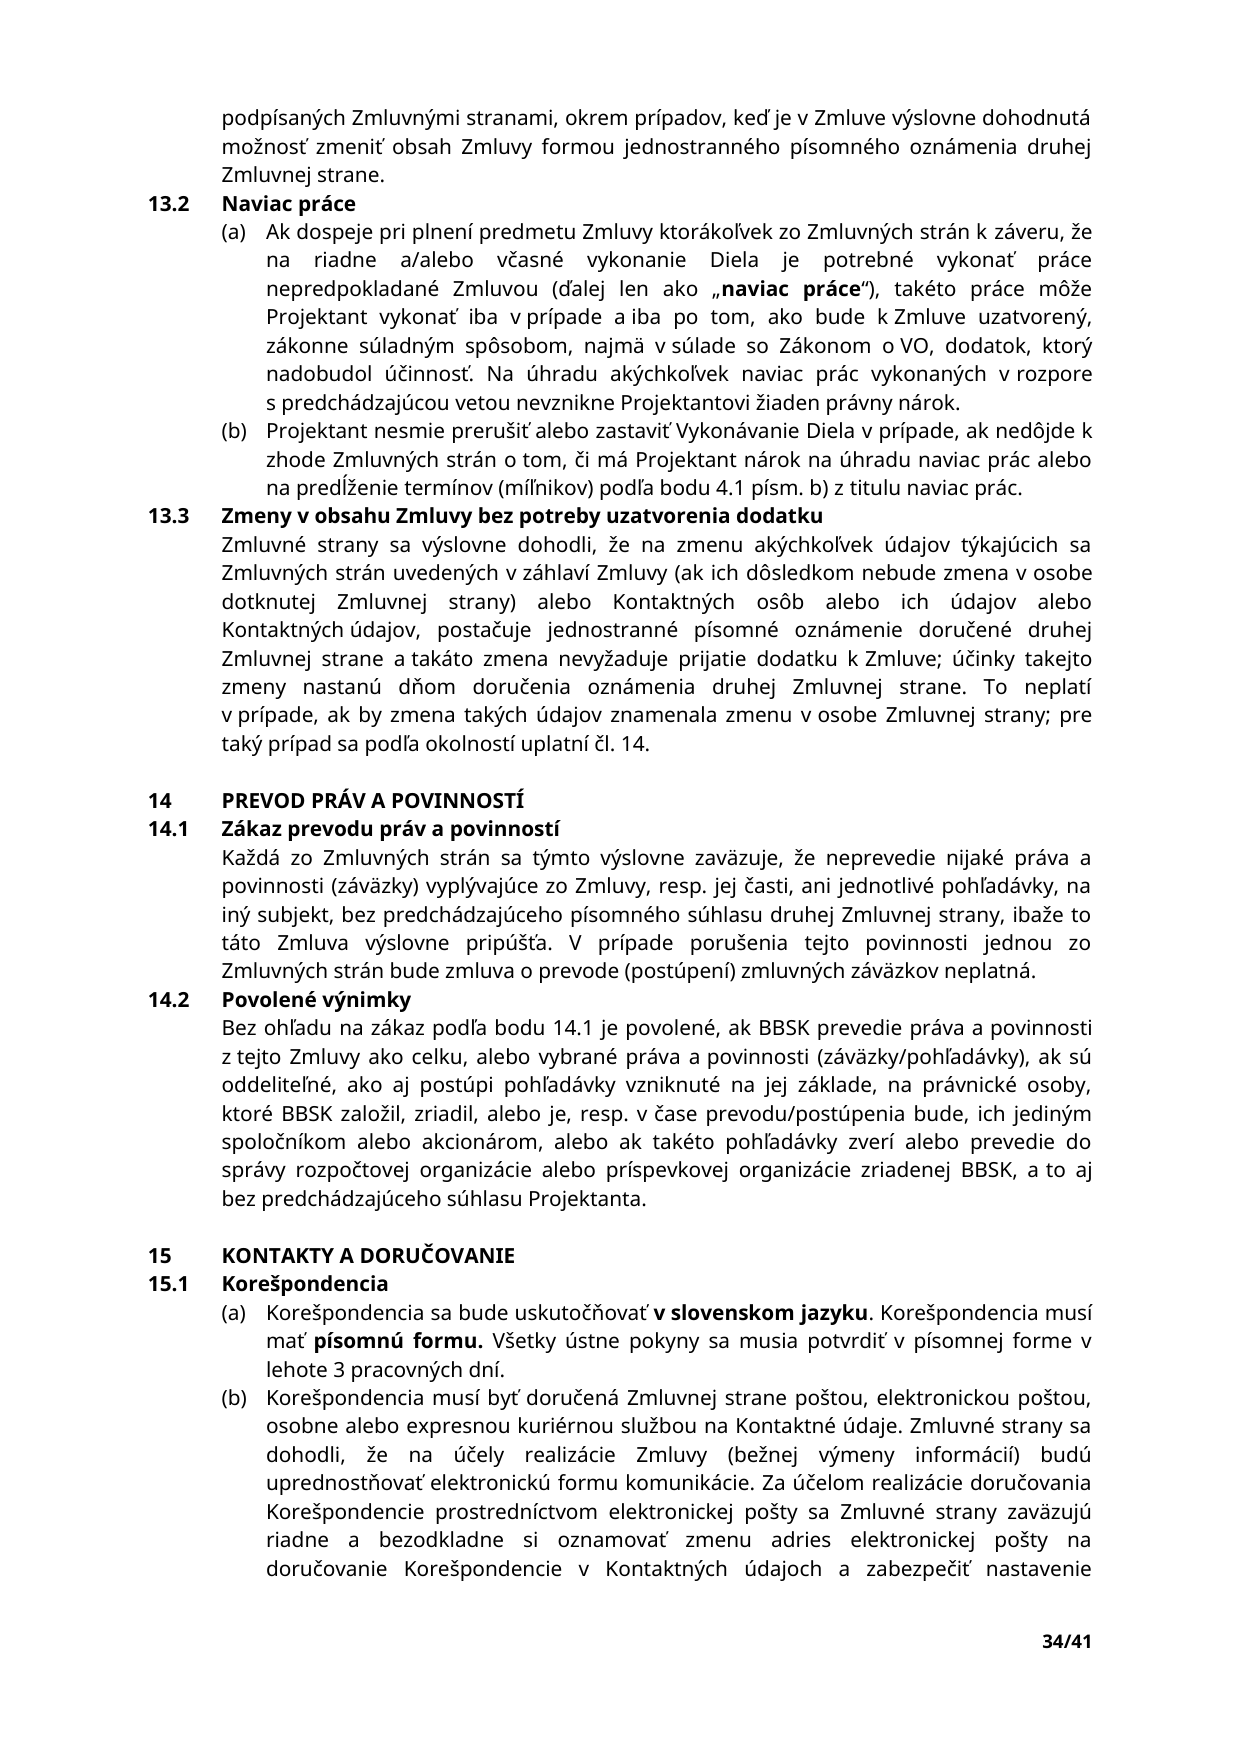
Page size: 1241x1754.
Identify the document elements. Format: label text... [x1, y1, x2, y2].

text Bez ohľadu na zákaz podľa bodu 14.1 je povolené, ak BBSK prevedie práva a povinnosti z tejto Zmluvy ako celku, alebo vybrané práva a povinnosti (záväzky/pohľadávky), ak sú oddeliteľné, ako aj postúpi pohľadávky vzniknuté na jej základe, na právnické osoby, ktoré BBSK založil, zriadil, alebo je, resp. v čase prevodu/postúpenia bude, ich jediným spoločníkom alebo akcionárom, alebo ak takéto pohľadávky zverí alebo prevedie do správy rozpočtovej organizácie alebo príspevkovej organizácie zriadenej BBSK, a to aj bez predchádzajúceho súhlasu Projektanta. [221, 1013, 1093, 1212]
text (a) Ak dospeje pri plnení predmetu Zmluvy ktorákoľvek zo Zmluvných strán k záveru, že na riadne a/alebo včasné vykonanie Diela je potrebné vykonať práce nepredpokladané Zmluvou (ďalej len ako „naviac práce“), takéto práce môže Projektant vykonať iba v prípade a iba po tom, ako bude k Zmluve uzatvorený, zákonne súladným spôsobom, najmä v súlade so Zákonom o VO, dodatok, ktorý nadobudol účinnosť. Na úhradu akýchkoľvek naviac prác vykonaných v rozpore s predchádzajúcou vetou nevznikne Projektantovi žiaden právny nárok. [221, 217, 1093, 416]
text 13.2 Naviac práce [148, 189, 1093, 217]
text (b) Projektant nesmie prerušiť alebo zastaviť Vykonávanie Diela v prípade, ak nedôjde k zhode Zmluvných strán o tom, či má Projektant nárok na úhradu naviac prác alebo na predĺženie termínov (míľnikov) podľa bodu 4.1 písm. b) z titulu naviac prác. [221, 416, 1093, 502]
text (a) Korešpondencia sa bude uskutočňovať v slovenskom jazyku. Korešpondencia musí mať písomnú formu. Všetky ústne pokyny sa musia potvrdiť v písomnej forme v lehote 3 pracovných dní. [221, 1298, 1093, 1383]
text 14 PREVOD PRÁV A POVINNOSTÍ [148, 786, 1093, 814]
text 14.2 Povolené výnimky [148, 985, 1093, 1013]
text 14.1 Zákaz prevodu práv a povinností [148, 814, 1093, 843]
text 13.3 Zmeny v obsahu Zmluvy bez potreby uzatvorenia dodatku [148, 502, 1093, 530]
text 15 kontakty a doručovanie [148, 1241, 1093, 1269]
text Každá zo Zmluvných strán sa týmto výslovne zaväzuje, že neprevedie nijaké práva a povinnosti (záväzky) vyplývajúce zo Zmluvy, resp. jej časti, ani jednotlivé pohľadávky, na iný subjekt, bez predchádzajúceho písomného súhlasu druhej Zmluvnej strany, ibaže to táto Zmluva výslovne pripúšťa. V prípade porušenia tejto povinnosti jednou zo Zmluvných strán bude zmluva o prevode (postúpení) zmluvných záväzkov neplatná. [221, 843, 1093, 985]
text Zmluvné strany sa výslovne dohodli, že na zmenu akýchkoľvek údajov týkajúcich sa Zmluvných strán uvedených v záhlaví Zmluvy (ak ich dôsledkom nebude zmena v osobe dotknutej Zmluvnej strany) alebo Kontaktných osôb alebo ich údajov alebo Kontaktných údajov, postačuje jednostranné písomné oznámenie doručené druhej Zmluvnej strane a takáto zmena nevyžaduje prijatie dodatku k Zmluve; účinky takejto zmeny nastanú dňom doručenia oznámenia druhej Zmluvnej strane. To neplatí v prípade, ak by zmena takých údajov znamenala zmenu v osobe Zmluvnej strany; pre taký prípad sa podľa okolností uplatní čl. 14. [221, 530, 1093, 757]
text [221, 1383, 1093, 1582]
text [221, 103, 1093, 189]
text 15.1 Korešpondencia [148, 1269, 1093, 1298]
